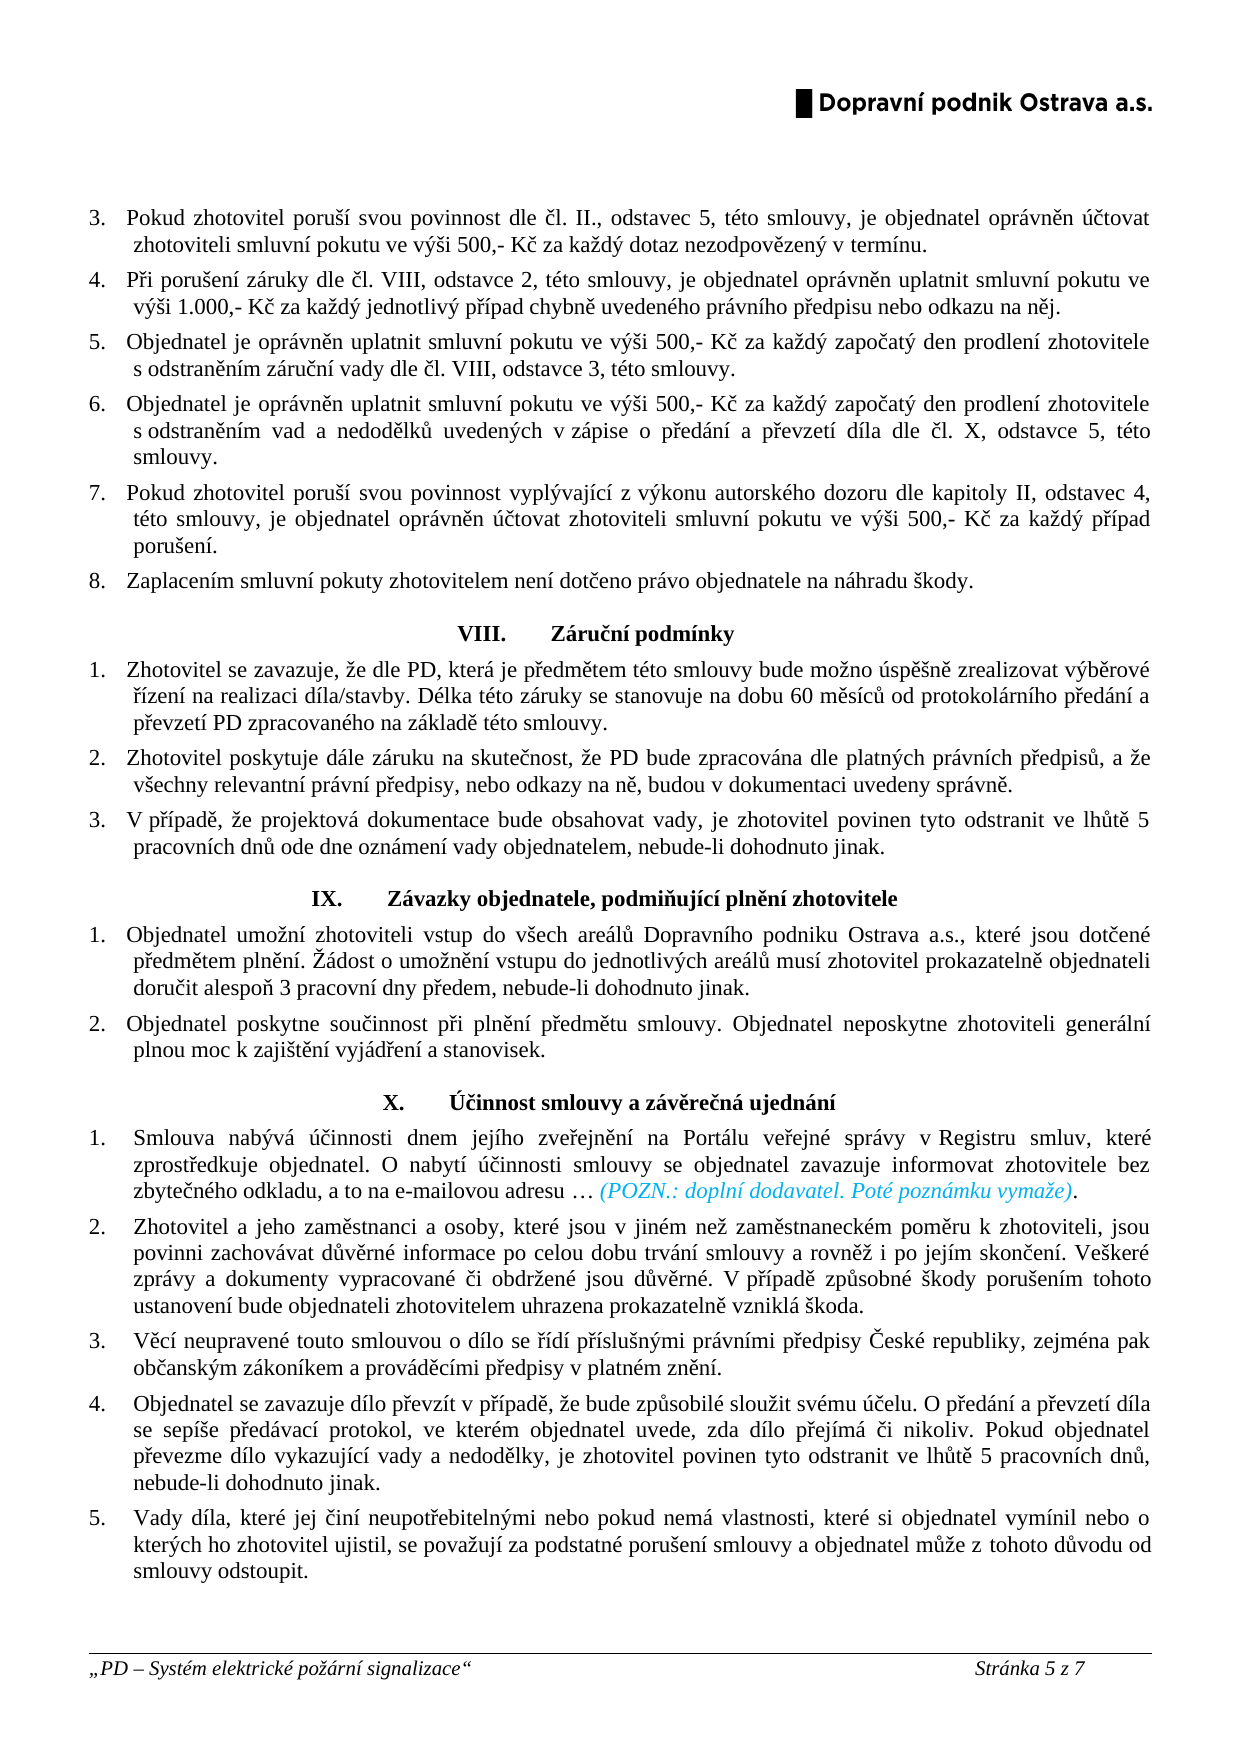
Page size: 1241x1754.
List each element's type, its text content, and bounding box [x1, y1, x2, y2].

list Závazky objednatele, podmiňující plnění zhotovitele [89, 885, 1152, 912]
list Účinnost smlouvy a závěrečná ujednání [89, 1089, 1152, 1115]
list Objednatel poskytne součinnost při plnění předmětu smlouvy. Objednatel neposkytne zhotoviteli generální plnou moc k zajištění vyjádření a stanovisek. [89, 1009, 1152, 1062]
list Při porušení záruky dle čl. VIII, odstavce 2, této smlouvy, je objednatel oprávněn uplatnit smluvní pokutu ve výši 1.000,- Kč za každý jednotlivý případ chybně uvedeného právního předpisu nebo odkazu na něj. [89, 266, 1152, 319]
list Smlouva nabývá účinnosti dnem jejího zveřejnění na Portálu veřejné správy v Registru smluv, které zprostředkuje objednatel. O nabytí účinnosti smlouvy se objednatel zavazuje informovat zhotovitele bez zbytečného odkladu, a to na e-mailovou adresu … (POZN.: doplní dodavatel. Poté poznámku vymaže). [89, 1124, 1152, 1203]
list Zaplacením smluvní pokuty zhotovitelem není dotčeno právo objednatele na náhradu škody. [89, 567, 1152, 594]
list Pokud zhotovitel poruší svou povinnost dle čl. II., odstavec 5, této smlouvy, je objednatel oprávněn účtovat zhotoviteli smluvní pokutu ve výši 500,- Kč za každý dotaz nezodpovězený v termínu. [89, 204, 1152, 257]
list Zhotovitel a jeho zaměstnanci a osoby, které jsou v jiném než zaměstnaneckém poměru k zhotoviteli, jsou povinni zachovávat důvěrné informace po celou dobu trvání smlouvy a rovněž i po jejím skončení. Veškeré zprávy a dokumenty vypracované či obdržené jsou důvěrné. V případě způsobné škody porušením tohoto ustanovení bude objednateli zhotovitelem uhrazena prokazatelně vzniklá škoda. [89, 1213, 1152, 1318]
list V případě, že projektová dokumentace bude obsahovat vady, je zhotovitel povinen tyto odstranit ve lhůtě 5 pracovních dnů ode dne oznámení vady objednatelem, nebude-li dohodnuto jinak. [89, 806, 1152, 859]
list Objednatel se zavazuje dílo převzít v případě, že bude způsobilé sloužit svému účelu. O předání a převzetí díla se sepíše předávací protokol, ve kterém objednatel uvede, zda dílo přejímá či nikoliv. Pokud objednatel převezme dílo vykazující vady a nedodělky, je zhotovitel povinen tyto odstranit ve lhůtě 5 pracovních dnů, nebude-li dohodnuto jinak. [89, 1390, 1152, 1495]
list Objednatel je oprávněn uplatnit smluvní pokutu ve výši 500,- Kč za každý započatý den prodlení zhotovitele s odstraněním záruční vady dle čl. VIII, odstavce 3, této smlouvy. [89, 328, 1152, 381]
list Zhotovitel se zavazuje, že dle PD, která je předmětem této smlouvy bude možno úspěšně zrealizovat výběrové řízení na realizaci díla/stavby. Délka této záruky se stanovuje na dobu 60 měsíců od protokolárního předání a převzetí PD zpracovaného na základě této smlouvy. [89, 656, 1152, 735]
picture [795, 89, 1152, 118]
list Objednatel umožní zhotoviteli vstup do všech areálů Dopravního podniku Ostrava a.s., které jsou dotčené předmětem plnění. Žádost o umožnění vstupu do jednotlivých areálů musí zhotovitel prokazatelně objednateli doručit alespoň 3 pracovní dny předem, nebude-li dohodnuto jinak. [89, 921, 1152, 1000]
list Věcí neupravené touto smlouvou o dílo se řídí příslušnými právními předpisy České republiky, zejména pak občanským zákoníkem a prováděcími předpisy v platném znění. [89, 1328, 1152, 1380]
list Záruční podmínky [89, 620, 1152, 646]
list Pokud zhotovitel poruší svou povinnost vyplývající z výkonu autorského dozoru dle kapitoly II, odstavec 4, této smlouvy, je objednatel oprávněn účtovat zhotoviteli smluvní pokutu ve výši 500,- Kč za každý případ porušení. [89, 479, 1152, 558]
list Vady díla, které jej činí neupotřebitelnými nebo pokud nemá vlastnosti, které si objednatel vymínil nebo o kterých ho zhotovitel ujistil, se považují za podstatné porušení smlouvy a objednatel může z tohoto důvodu od smlouvy odstoupit. [89, 1504, 1152, 1583]
list Zhotovitel poskytuje dále záruku na skutečnost, že PD bude zpracována dle platných právních předpisů, a že všechny relevantní právní předpisy, nebo odkazy na ně, budou v dokumentaci uvedeny správně. [89, 744, 1152, 797]
list Objednatel je oprávněn uplatnit smluvní pokutu ve výši 500,- Kč za každý započatý den prodlení zhotovitele s odstraněním vad a nedodělků uvedených v zápise o předání a převzetí díla dle čl. X, odstavce 5, této smlouvy. [89, 391, 1152, 469]
